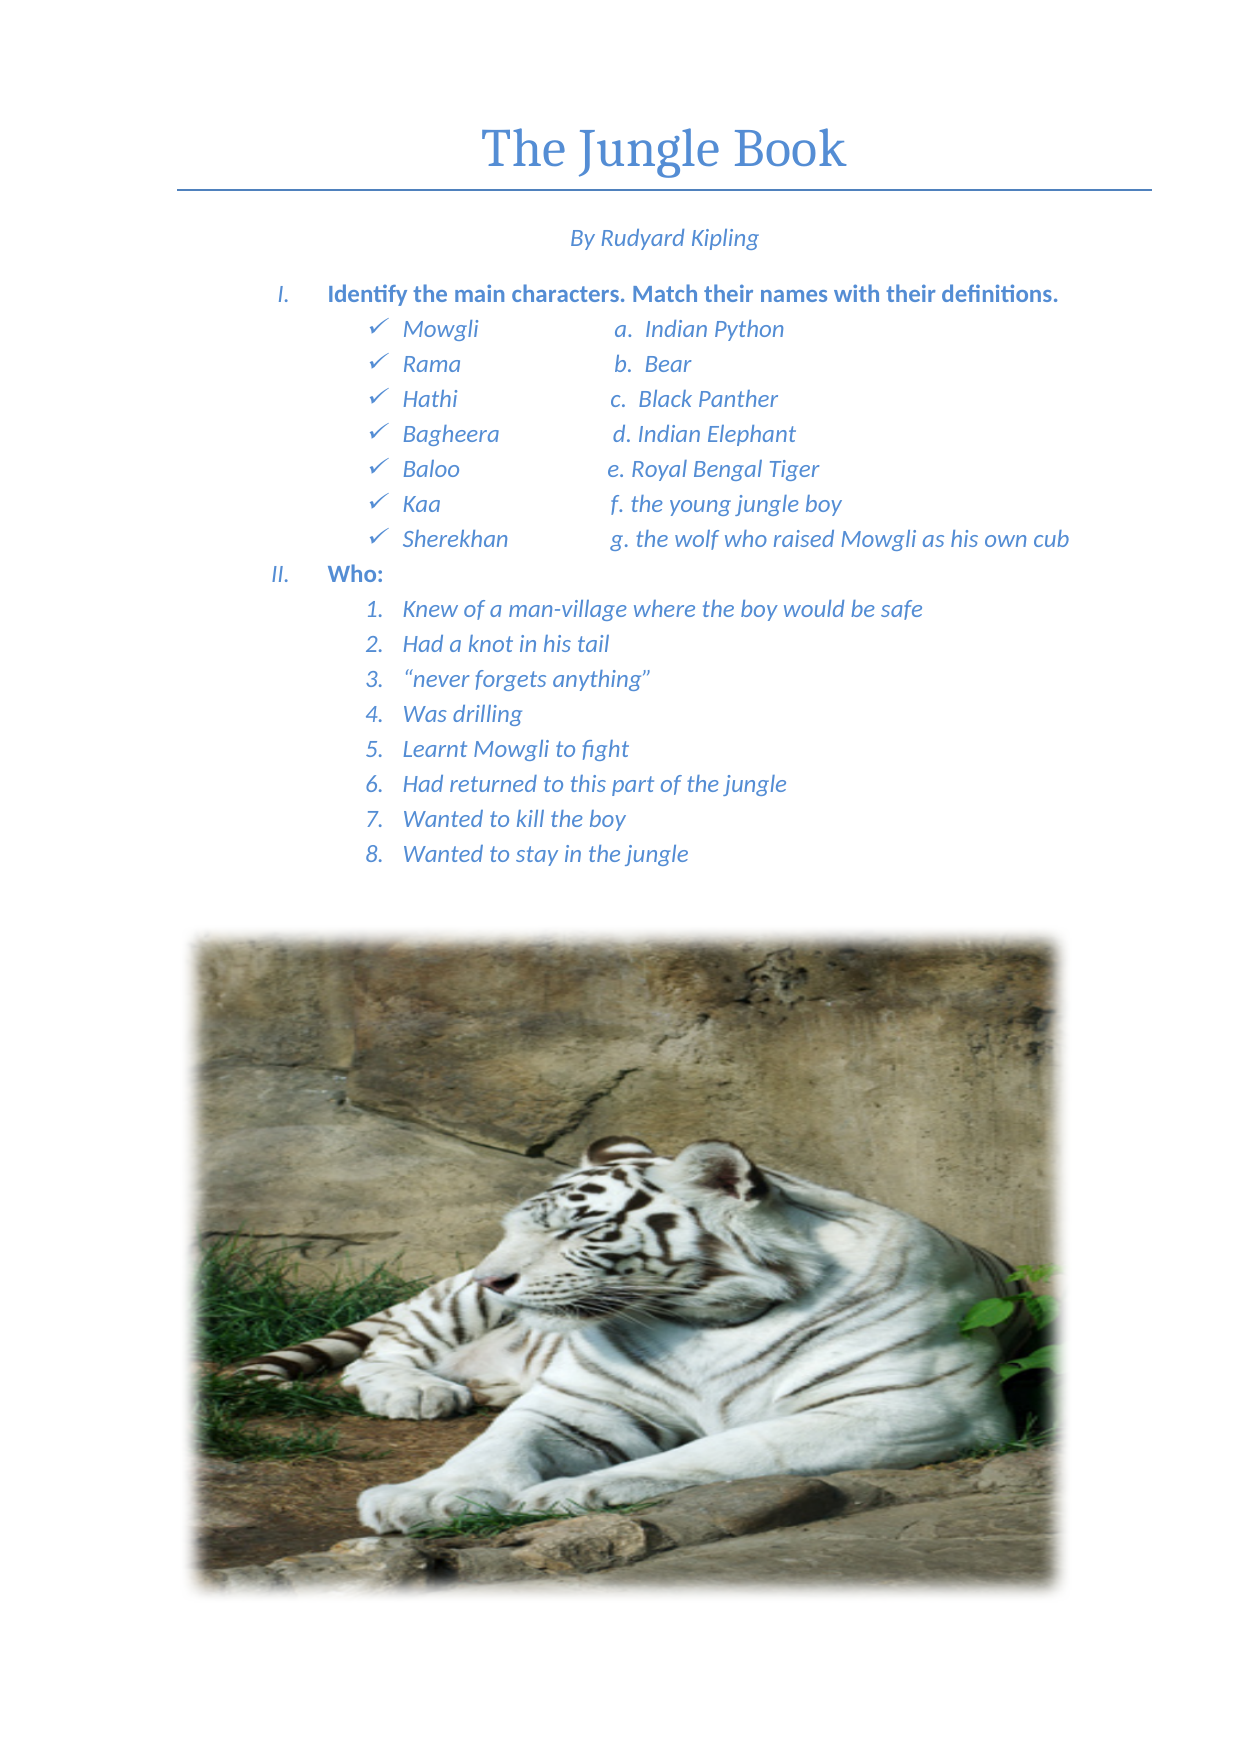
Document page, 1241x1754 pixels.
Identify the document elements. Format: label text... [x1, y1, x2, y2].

list Kaa f. the young jungle boy [365, 488, 1152, 518]
list Wanted to kill the boy [365, 803, 1152, 833]
list Mowgli a. Indian Python [365, 313, 1152, 343]
list Had returned to this part of the jungle [365, 768, 1152, 798]
list Identify the main characters. Match their names with their definitions. [290, 278, 1152, 308]
list “never forgets anything” [365, 663, 1152, 693]
list Was drilling [365, 698, 1152, 728]
list Baloo e. Royal Bengal Tiger [365, 453, 1152, 483]
list Bagheera d. Indian Elephant [365, 418, 1152, 448]
picture [209, 954, 1043, 1574]
list Knew of a man-village where the boy would be safe [365, 593, 1152, 623]
list Learnt Mowgli to fight [365, 733, 1152, 763]
list Had a knot in his tail [365, 628, 1152, 658]
list Wanted to stay in the jungle [365, 838, 1152, 868]
list Sherekhan g. the wolf who raised Mowgli as his own cub [365, 523, 1152, 553]
list Rama b. Bear [365, 348, 1152, 378]
text By Rudyard Kipling [177, 222, 1152, 253]
title The Jungle Book [177, 118, 1152, 189]
list Hathi c. Black Panther [365, 383, 1152, 413]
list Who: [290, 558, 1152, 588]
